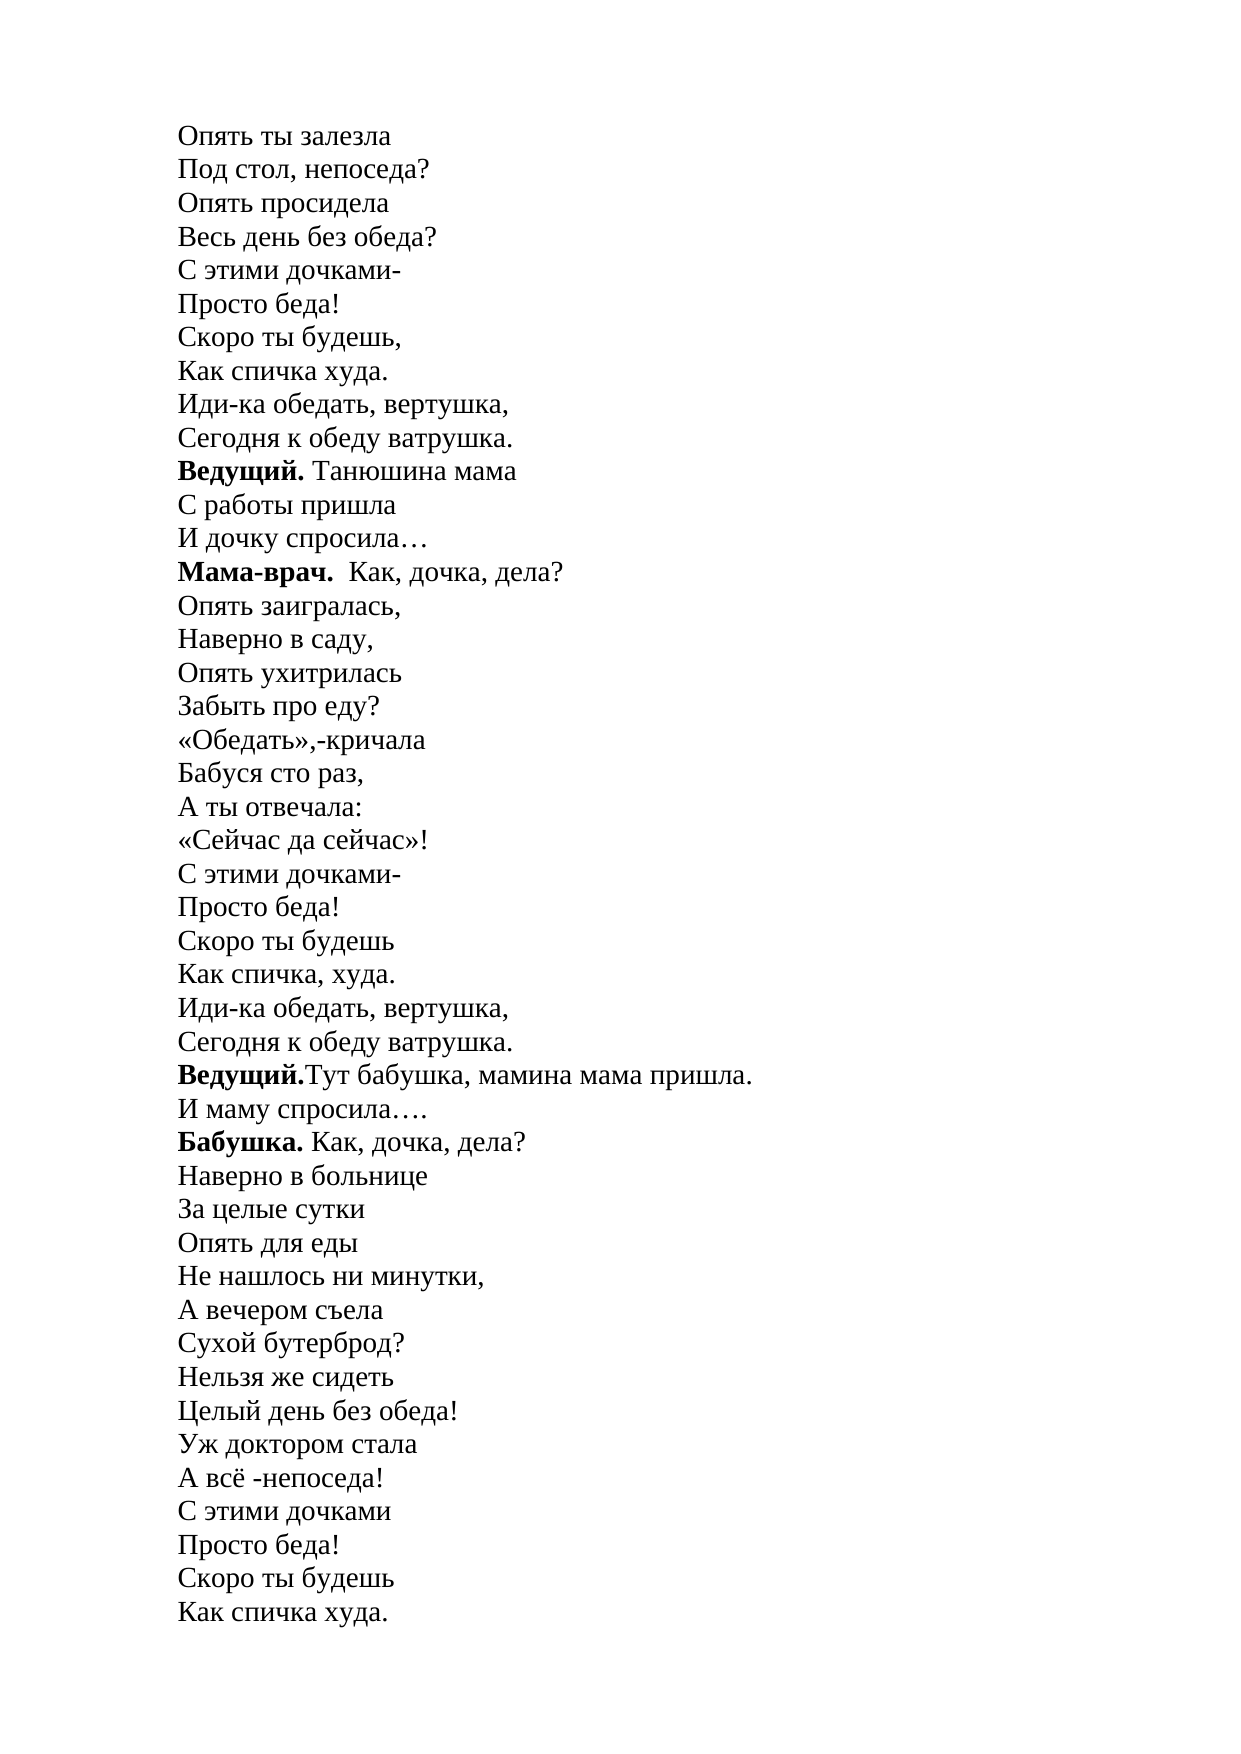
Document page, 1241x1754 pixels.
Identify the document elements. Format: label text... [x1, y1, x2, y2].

text Бабушка. Как, дочка, дела? [177, 1124, 1152, 1158]
text Опять ухитрилась [177, 655, 1152, 688]
text «Обедать»,-кричала [177, 722, 1152, 755]
text Опять заигралась, [177, 588, 1152, 621]
text Просто беда! [177, 889, 1152, 923]
text Сегодня к обеду ватрушка. [177, 420, 1152, 453]
text «Сейчас да сейчас»! [177, 822, 1152, 856]
text Сухой бутерброд? [177, 1326, 1152, 1359]
text Забыть про еду? [177, 688, 1152, 722]
text Уж доктором стала [177, 1426, 1152, 1460]
text Наверно в больнице [177, 1158, 1152, 1191]
text Как спичка худа. [177, 1594, 1152, 1627]
text Иди-ка обедать, вертушка, [177, 386, 1152, 420]
text А всё -непоседа! [177, 1460, 1152, 1493]
text Бабуся сто раз, [177, 755, 1152, 789]
text Нельзя же сидеть [177, 1359, 1152, 1393]
text Весь день без обеда? [177, 219, 1152, 252]
text Целый день без обеда! [177, 1393, 1152, 1426]
text Просто беда! [177, 286, 1152, 319]
text Как спичка худа. [177, 353, 1152, 386]
text Мама-врач. Как, дочка, дела? [177, 554, 1152, 588]
text За целые сутки [177, 1191, 1152, 1225]
text Под стол, непоседа? [177, 152, 1152, 185]
text И маму спросила…. [177, 1091, 1152, 1124]
text И дочку спросила… [177, 521, 1152, 554]
text Просто беда! [177, 1527, 1152, 1560]
text Опять просидела [177, 185, 1152, 219]
text Сегодня к обеду ватрушка. [177, 1024, 1152, 1057]
text Опять ты залезла [177, 118, 1152, 152]
text Опять для еды [177, 1225, 1152, 1258]
text Ведущий.Тут бабушка, мамина мама пришла. [177, 1057, 1152, 1091]
text Как спичка, худа. [177, 957, 1152, 990]
text Скоро ты будешь, [177, 319, 1152, 353]
text С этими дочками- [177, 252, 1152, 286]
text Ведущий. Танюшина мама [177, 453, 1152, 487]
text Скоро ты будешь [177, 923, 1152, 957]
text Иди-ка обедать, вертушка, [177, 990, 1152, 1024]
text С работы пришла [177, 487, 1152, 521]
text Скоро ты будешь [177, 1560, 1152, 1594]
text Не нашлось ни минутки, [177, 1258, 1152, 1292]
text Наверно в саду, [177, 621, 1152, 655]
text С этими дочками- [177, 856, 1152, 889]
text А ты отвечала: [177, 789, 1152, 822]
text С этими дочками [177, 1493, 1152, 1527]
text А вечером съела [177, 1292, 1152, 1326]
